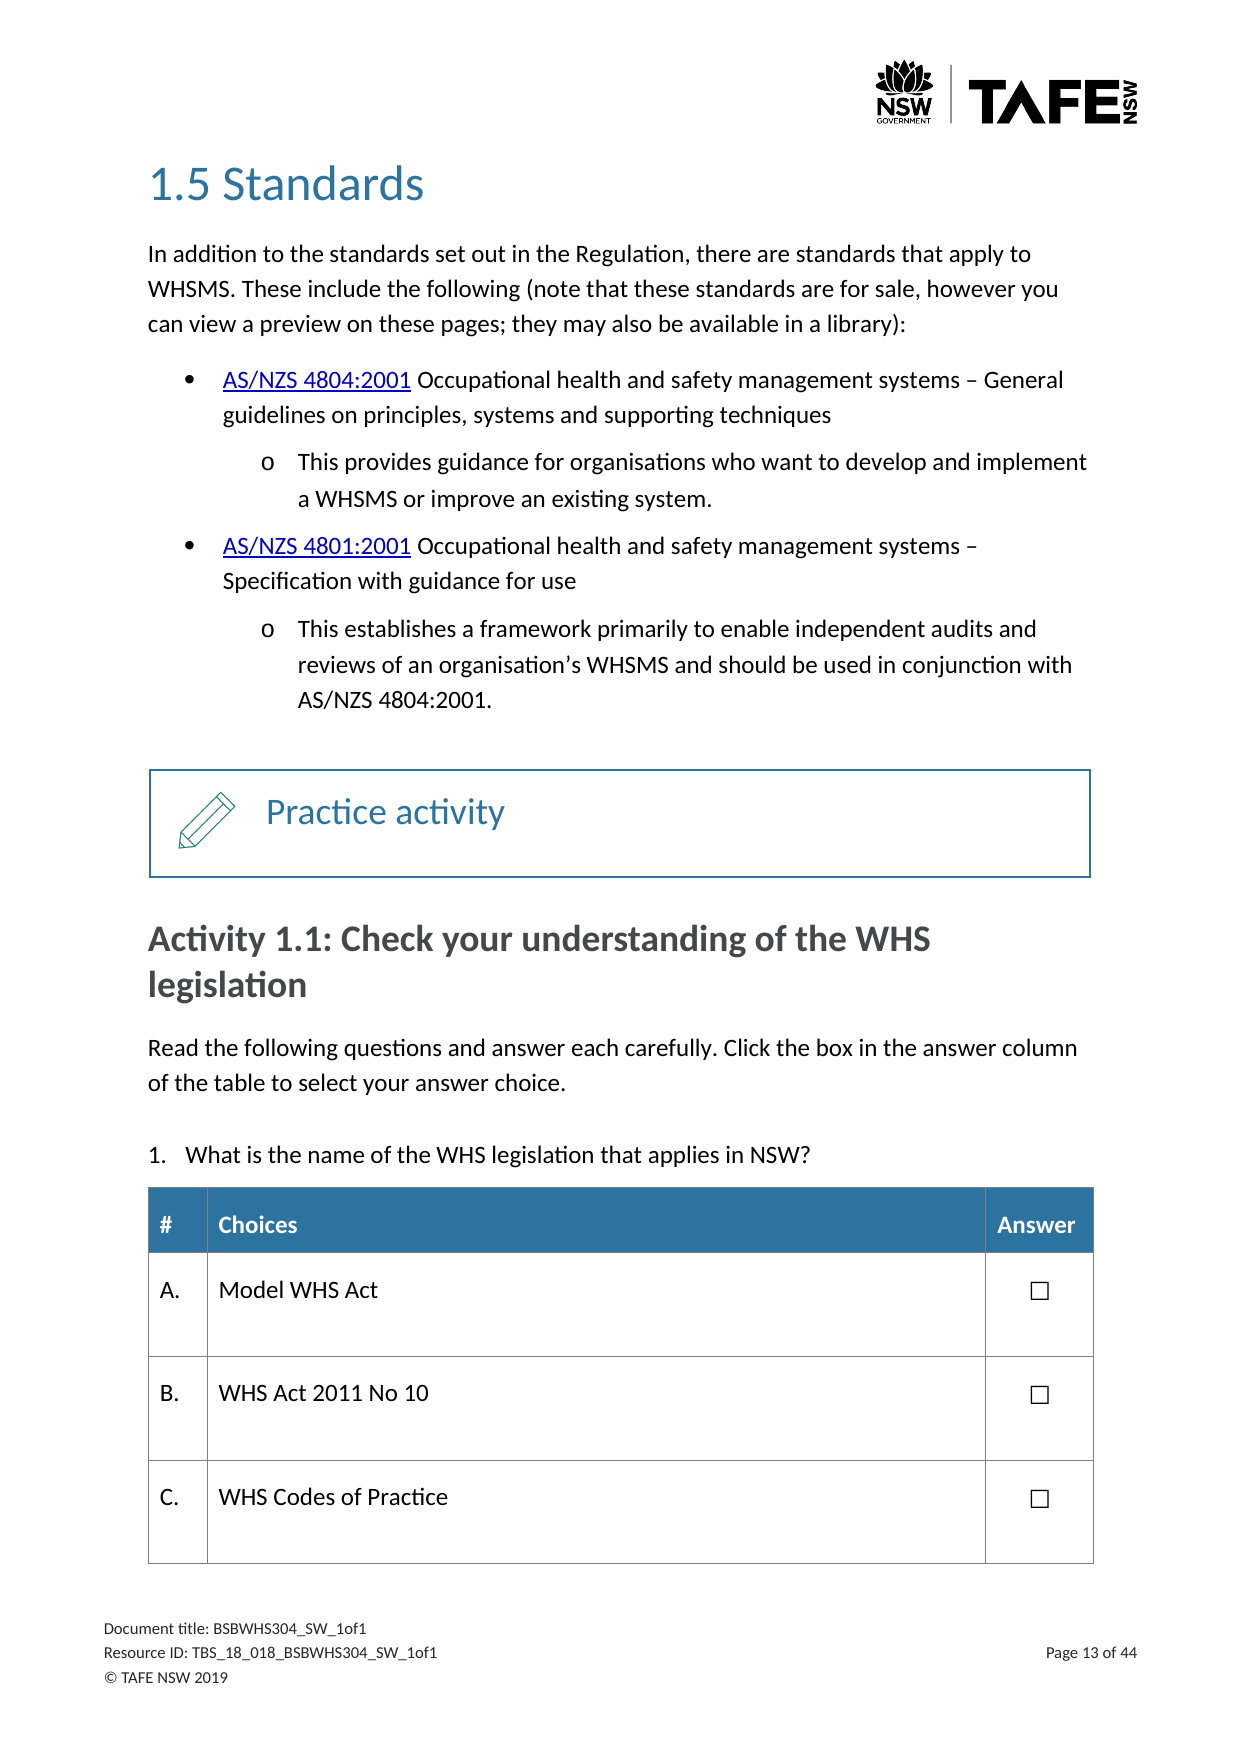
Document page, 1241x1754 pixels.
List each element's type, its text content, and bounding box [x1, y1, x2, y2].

subtitle Activity 1.1: Check your understanding of the WHS legislation [148, 915, 1092, 1007]
table_cell [149, 1461, 207, 1563]
list What is the name of the WHS legislation that applies in NSW? [148, 1139, 1092, 1170]
picture [177, 790, 237, 850]
table_cell Model WHS Act [208, 1253, 985, 1356]
list This provides guidance for organisations who want to develop and implement a WHSMS or improve an existing system. [260, 446, 1092, 513]
table_cell [149, 1357, 207, 1459]
list This establishes a framework primarily to enable independent audits and reviews of an organisation’s WHSMS and should be used in conjunction with AS/NZS 4804:2001. [260, 613, 1092, 714]
text Read the following questions and answer each carefully. Click the box in the answer column of the table to select your answer choice. [148, 1032, 1092, 1098]
text In addition to the standards set out in the Regulation, there are standards that apply to WHSMS. These include the following (note that these standards are for sale, however you can view a preview on these pages; they may also be available in a library): [148, 238, 1092, 339]
subtitle 1.5 Standards [148, 152, 1092, 213]
picture [875, 59, 1137, 125]
subtitle Practice activity [151, 771, 1089, 876]
table_cell WHS Codes of Practice [208, 1461, 985, 1563]
table_cell [149, 1253, 207, 1356]
table_header Answer [986, 1188, 1093, 1252]
table_cell WHS Act 2011 No 10 [208, 1357, 985, 1459]
table_header # [149, 1188, 207, 1252]
list AS/NZS 4804:2001 Occupational health and safety management systems – General guidelines on principles, systems and supporting techniques [185, 364, 1092, 429]
list AS/NZS 4801:2001 Occupational health and safety management systems – Specification with guidance for use [185, 530, 1092, 596]
table_header Choices [208, 1188, 985, 1252]
